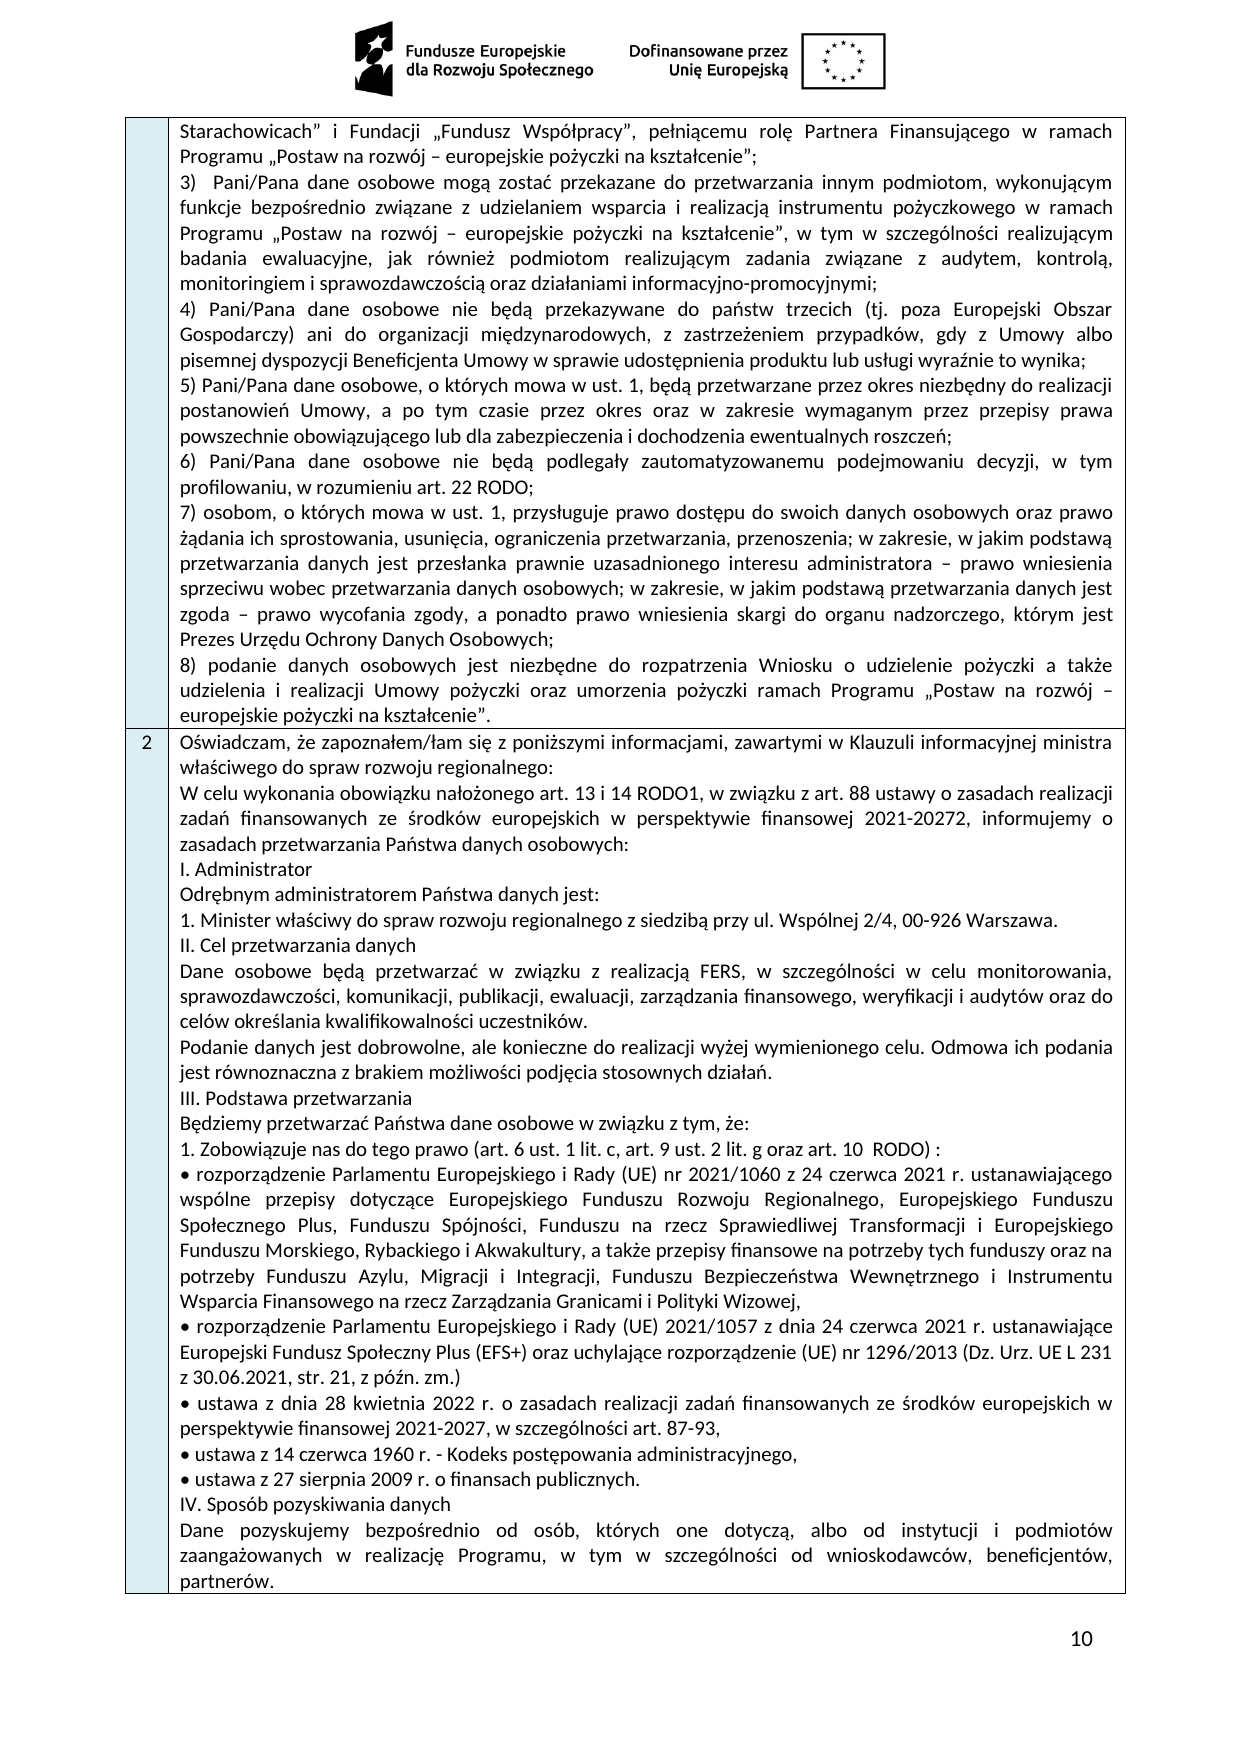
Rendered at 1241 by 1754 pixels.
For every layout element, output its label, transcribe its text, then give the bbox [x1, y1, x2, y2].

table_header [169, 118, 1125, 728]
table_header 1 [126, 118, 168, 728]
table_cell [169, 729, 1125, 1593]
picture [336, 2, 904, 115]
table_cell 2 [126, 729, 168, 1593]
